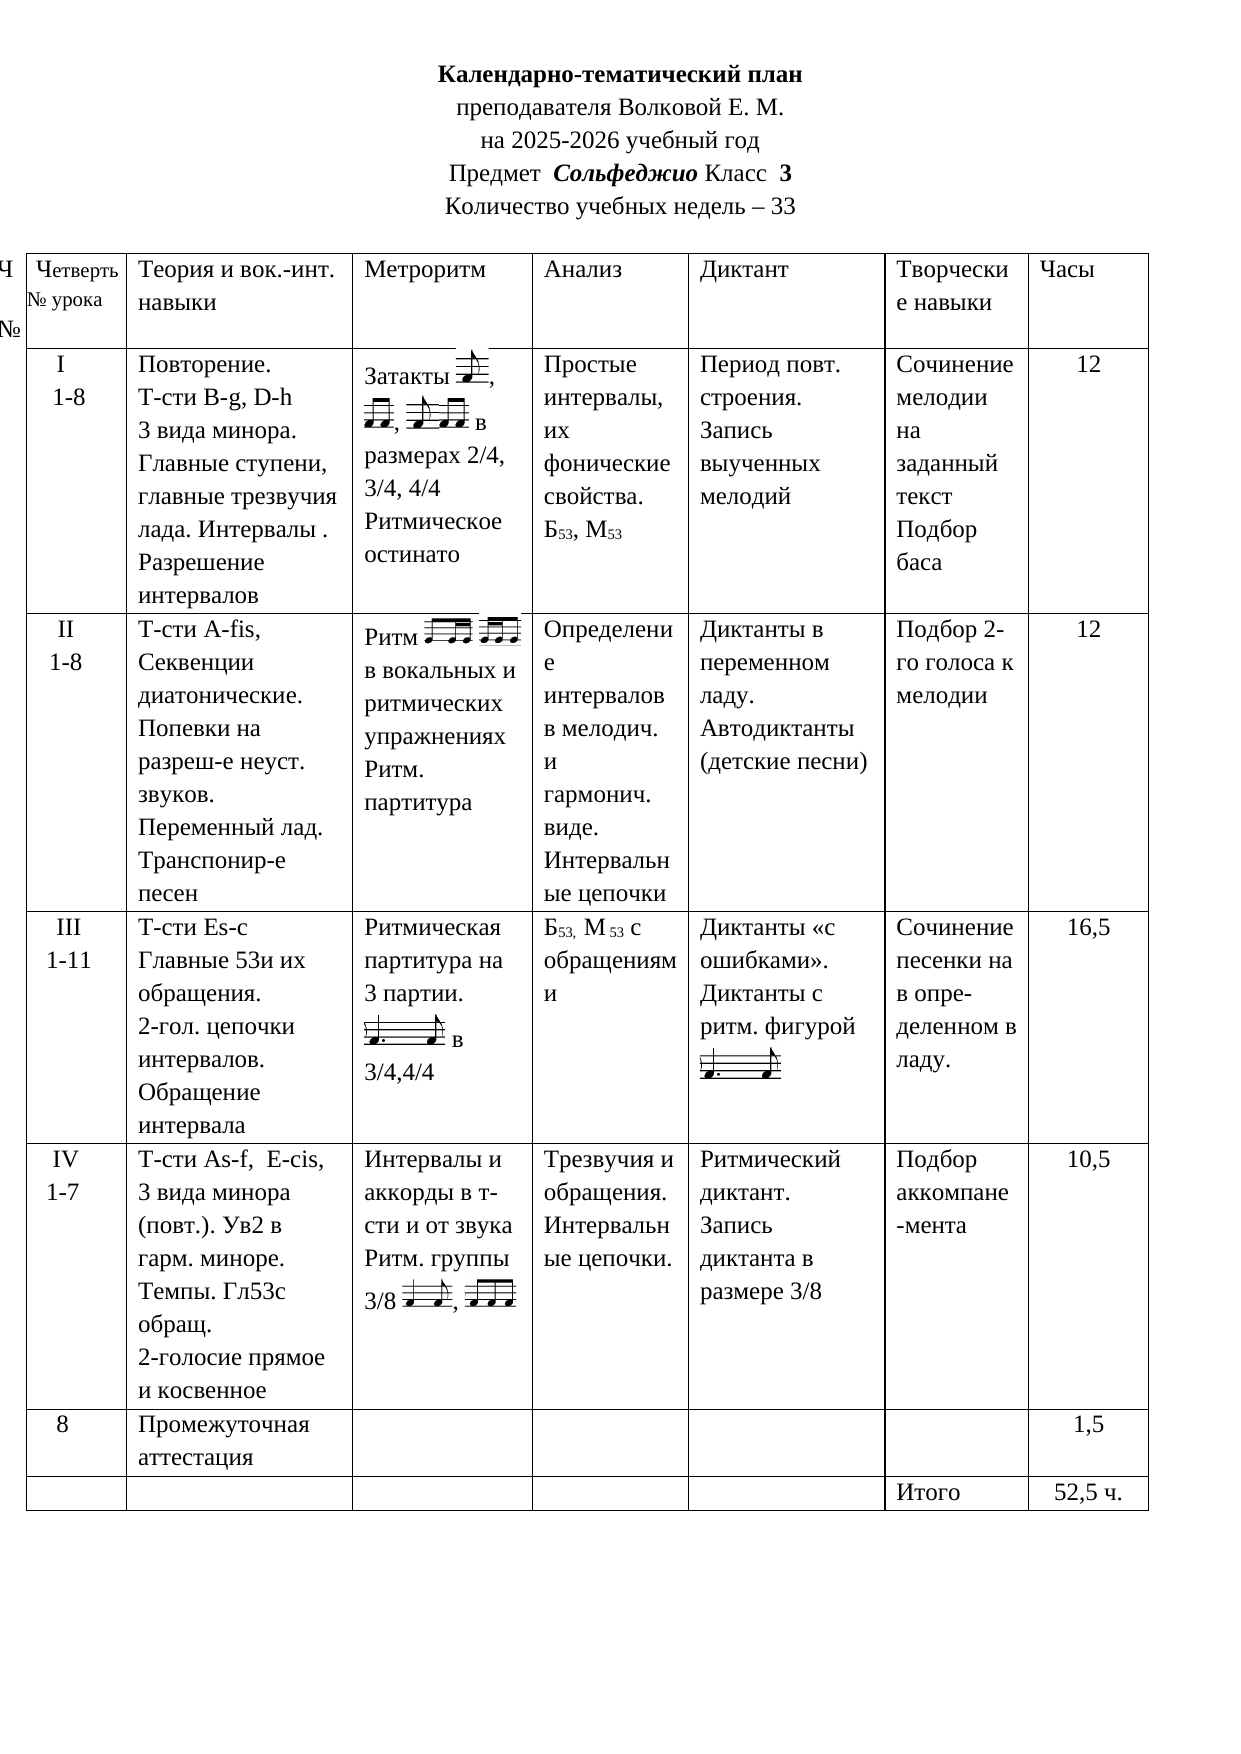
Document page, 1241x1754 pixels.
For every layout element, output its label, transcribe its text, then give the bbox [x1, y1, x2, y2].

picture [699, 1044, 781, 1081]
picture [455, 348, 489, 385]
table_cell Затакты , , в размерах 2/4, 3/4, 4/4 Ритмическое остинато [353, 349, 532, 613]
table_cell Повторение. Т-сти B-g, D-h 3 вида минора. Главные ступени, главные трезвучия лада. Интервалы . Разрешение интервалов [127, 349, 352, 613]
table_cell [886, 1410, 1028, 1476]
table_cell Период повт. строения. Запись выученных мелодий [689, 349, 884, 613]
table_cell Промежуточная аттестация [127, 1410, 352, 1476]
table_cell Б53, М 53 с обращениями [533, 912, 688, 1143]
picture [479, 613, 522, 646]
table_cell IV 1-7 [27, 1144, 126, 1408]
picture [364, 1011, 446, 1047]
table_header Анализ [533, 254, 688, 348]
table_cell Т-сти As-f, E-cis, 3 вида минора (повт.). Ув2 в гарм. миноре. Темпы. Гл53с обращ. 2-голосие прямое и косвенное [127, 1144, 352, 1408]
table_cell Ритмическая партитура на 3 партии. в 3/4,4/4 [353, 912, 532, 1143]
picture [424, 615, 473, 646]
text Календарно-тематический план [59, 59, 1181, 88]
table_header Теория и вок.-инт. навыки [127, 254, 352, 348]
table_cell Простые интервалы, их фонические свойства. Б53, М53 [533, 349, 688, 613]
table_cell II 1-8 [27, 614, 126, 911]
table_cell [27, 1477, 126, 1509]
text Предмет Сольфеджио Класс 3 [59, 158, 1181, 187]
table_cell Трезвучия и обращения. Интервальные цепочки. [533, 1144, 688, 1408]
table_cell I 1-8 [27, 349, 126, 613]
table_cell III 1-11 [27, 912, 126, 1143]
table_cell Сочинение песенки на в опре-деленном в ладу. [886, 912, 1028, 1143]
table_cell Ритм в вокальных и ритмических упражнениях Ритм. партитура [353, 614, 532, 911]
table_cell Подбор аккомпане-мента [886, 1144, 1028, 1408]
text Количество учебных недель – 33 [59, 191, 1181, 220]
table_header Творческие навыки [886, 254, 1028, 348]
table_cell 52,5 ч. [1029, 1477, 1148, 1509]
table_header Часы [1029, 254, 1148, 348]
picture [406, 394, 469, 431]
table_cell 12 [1029, 349, 1148, 613]
table_cell 12 [1029, 614, 1148, 911]
table_cell [127, 1477, 352, 1509]
table_header Ч Четверть № урока № [27, 254, 126, 348]
table_cell [353, 1477, 532, 1509]
table_header Метроритм [353, 254, 532, 348]
table_cell 1,5 [1029, 1410, 1148, 1476]
table_cell Ритмический диктант. Запись диктанта в размере 3/8 [689, 1144, 884, 1408]
text на 2025-2026 учебный год [59, 125, 1181, 154]
picture [402, 1276, 453, 1310]
table_cell 16,5 [1029, 912, 1148, 1143]
table_cell [353, 1410, 532, 1476]
table_cell 8 [27, 1410, 126, 1476]
table_cell [533, 1477, 688, 1509]
table_cell [689, 1410, 884, 1476]
table_cell Т-сти Es-c Главные 53и их обращения. 2-гол. цепочки интервалов. Обращение интервала [127, 912, 352, 1143]
table_cell Итого [886, 1477, 1028, 1509]
picture [464, 1276, 517, 1310]
table_header Диктант [689, 254, 884, 348]
table_cell [689, 1477, 884, 1509]
table_cell [533, 1410, 688, 1476]
table_cell Сочинение мелодии на заданный текст Подбор баса [886, 349, 1028, 613]
table_cell Подбор 2-го голоса к мелодии [886, 614, 1028, 911]
table_cell Диктанты «с ошибками». Диктанты с ритм. фигурой [689, 912, 884, 1143]
table_cell 10,5 [1029, 1144, 1148, 1408]
picture [364, 398, 394, 431]
text преподавателя Волковой Е. М. [59, 92, 1181, 121]
table_cell Интервалы и аккорды в т-сти и от звука Ритм. группы 3/8 , [353, 1144, 532, 1408]
table_cell Диктанты в переменном ладу. Автодиктанты (детские песни) [689, 614, 884, 911]
table_cell Т-сти A-fis, Секвенции диатонические. Попевки на разреш-е неуст. звуков. Переменный лад. Транспонир-е песен [127, 614, 352, 911]
table_cell Определение интервалов в мелодич. и гармонич. виде. Интервальные цепочки [533, 614, 688, 911]
